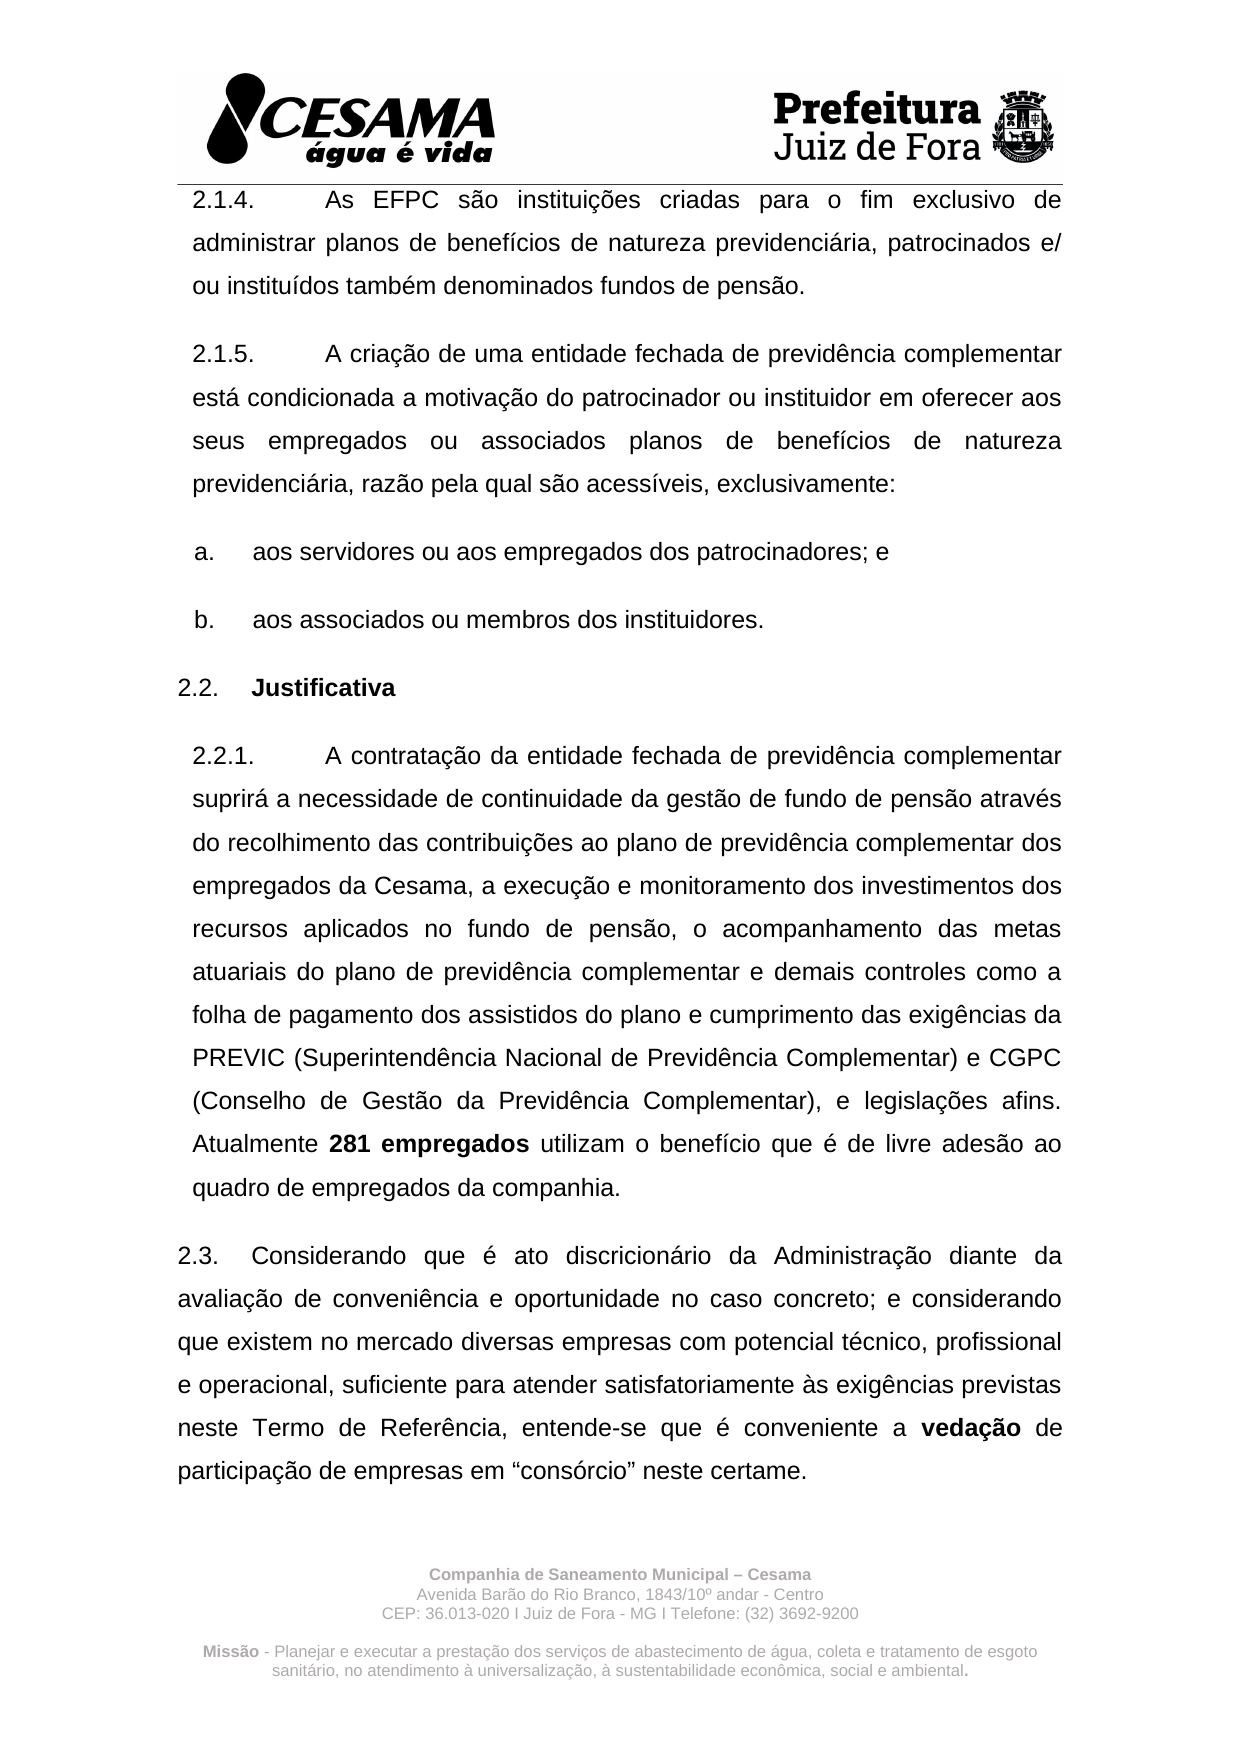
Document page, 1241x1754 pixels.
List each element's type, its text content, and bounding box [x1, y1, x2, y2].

list aos servidores ou aos empregados dos patrocinadores; e [215, 537, 1063, 566]
list A criação de uma entidade fechada de previdência complementar está condicionada a motivação do patrocinador ou instituidor em oferecer aos seus empregados ou associados planos de benefícios de natureza previdenciária, razão pela qual são acessíveis, exclusivamente: [192, 339, 1063, 497]
list As EFPC são instituições criadas para o fim exclusivo de administrar planos de benefícios de natureza previdenciária, patrocinados e/ ou instituídos também denominados fundos de pensão. [192, 185, 1063, 300]
list A contratação da entidade fechada de previdência complementar suprirá a necessidade de continuidade da gestão de fundo de pensão através do recolhimento das contribuições ao plano de previdência complementar dos empregados da Cesama, a execução e monitoramento dos investimentos dos recursos aplicados no fundo de pensão, o acompanhamento das metas atuariais do plano de previdência complementar e demais controles como a folha de pagamento dos assistidos do plano e cumprimento das exigências da PREVIC (Superintendência Nacional de Previdência Complementar) e CGPC (Conselho de Gestão da Previdência Complementar), e legislações afins. Atualmente 281 empregados utilizam o benefício que é de livre adesão ao quadro de empregados da companhia. [192, 741, 1063, 1201]
picture [177, 73, 1063, 185]
list aos associados ou membros dos instituidores. [215, 605, 1063, 634]
list Justificativa [177, 673, 1063, 702]
list Considerando que é ato discricionário da Administração diante da avaliação de conveniência e oportunidade no caso concreto; e considerando que existem no mercado diversas empresas com potencial técnico, profissional e operacional, suficiente para atender satisfatoriamente às exigências previstas neste Termo de Referência, entende-se que é conveniente a vedação de participação de empresas em “consórcio” neste certame. [177, 1241, 1063, 1485]
